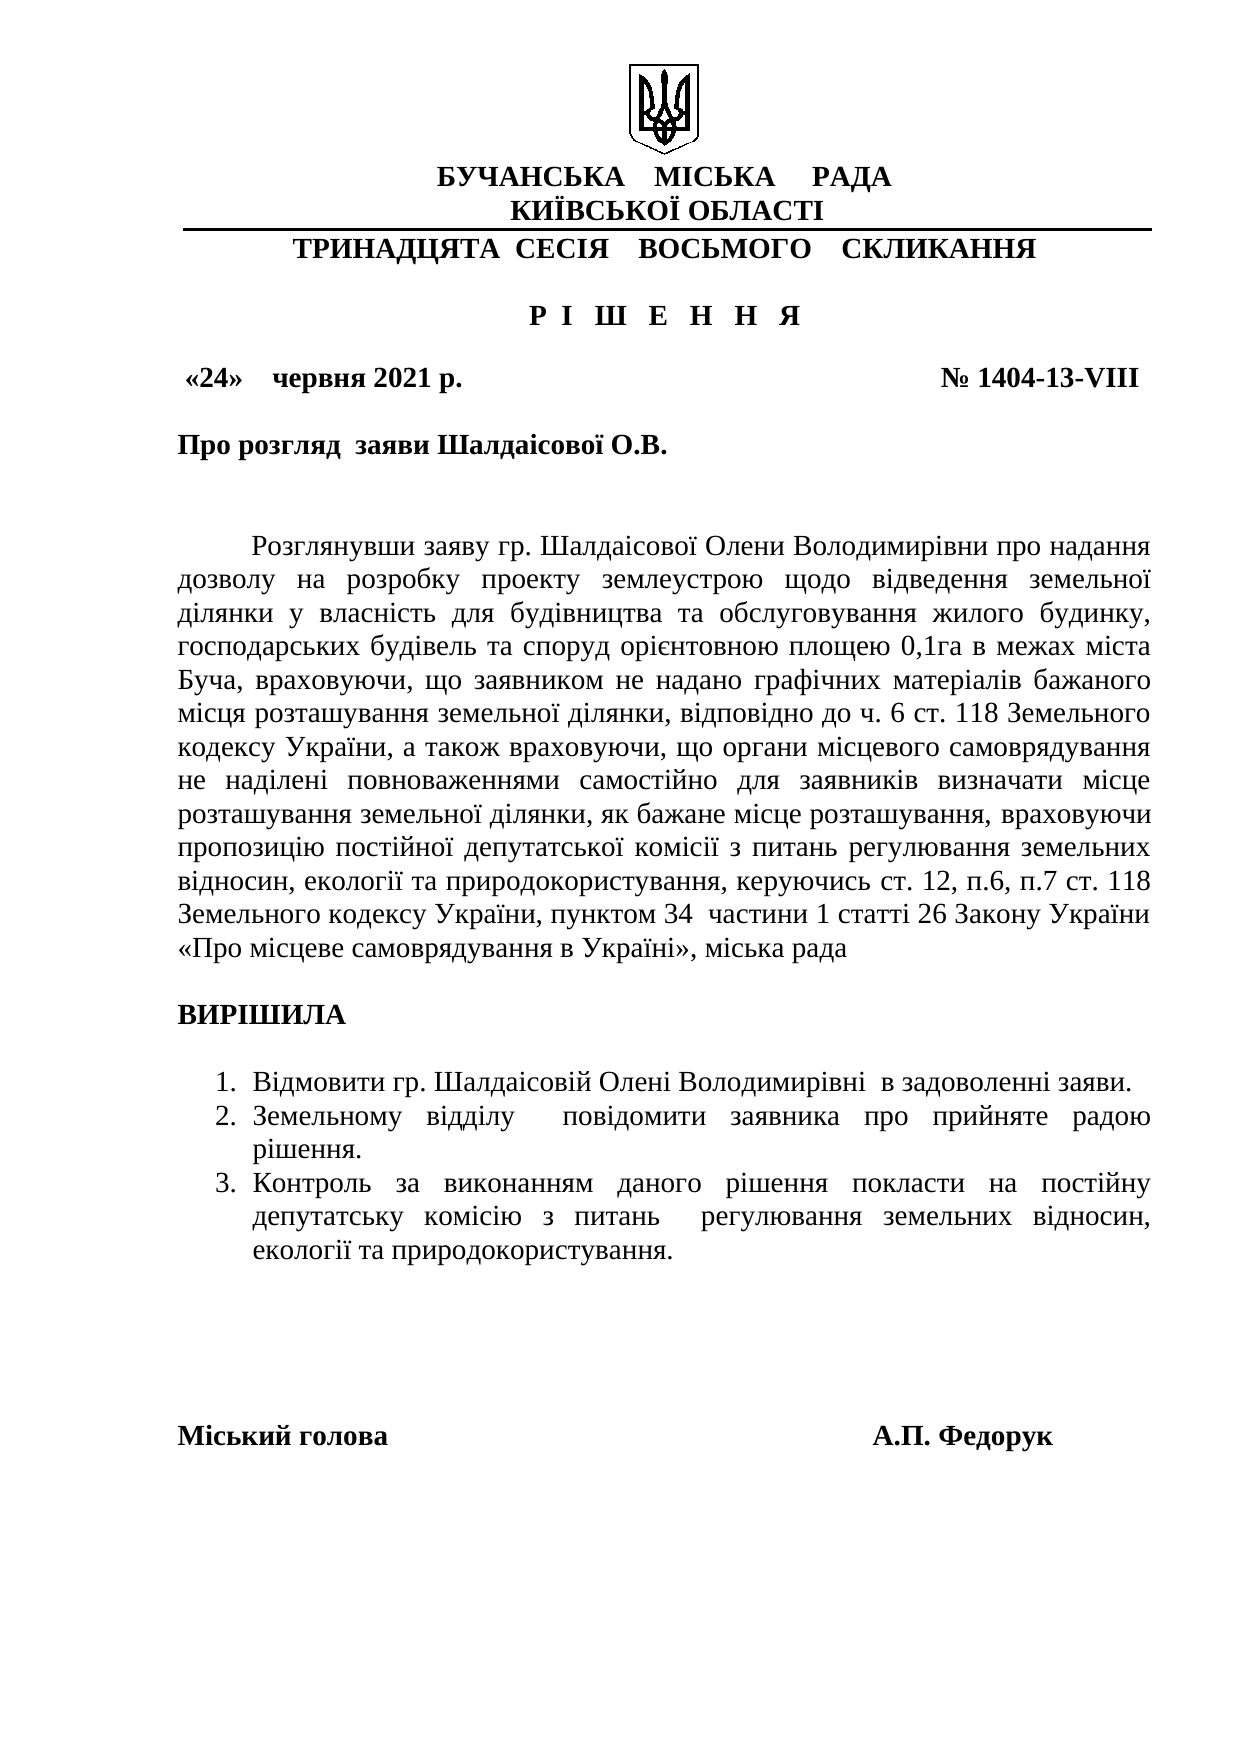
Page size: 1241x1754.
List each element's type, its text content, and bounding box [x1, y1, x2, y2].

text «24» червня 2021 р. № 1404-13-VIIІ [177, 360, 1152, 393]
list Контроль за виконанням даного рішення покласти на постійну депутатську комісію з питань регулювання земельних відносин, екології та природокористування. [215, 1165, 1152, 1266]
text Про розгляд заяви Шалдаісової О.В. [177, 427, 1152, 461]
text БУЧАНСЬКА МІСЬКА РАДА [177, 159, 1152, 193]
text Р І Ш Е Н Н Я [177, 298, 1152, 332]
text ВИРІШИЛА [177, 997, 1152, 1031]
text Міський голова А.П. Федорук [177, 1418, 1152, 1451]
text Розглянувши заяву гр. Шалдаісової Олени Володимирівни про надання дозволу на розробку проекту землеустрою щодо відведення земельної ділянки у власність для будівництва та обслуговування жилого будинку, господарських будівель та споруд орієнтовною площею 0,1га в межах міста Буча, враховуючи, що заявником не надано графічних матеріалів бажаного місця розташування земельної ділянки, відповідно до ч. 6 ст. 118 Земельного кодексу України, а також враховуючи, що органи місцевого самоврядування не наділені повноваженнями самостійно для заявників визначати місце розташування земельної ділянки, як бажане місце розташування, враховуючи пропозицію постійної депутатської комісії з питань регулювання земельних відносин, екології та природокористування, керуючись ст. 12, п.6, п.7 ст. 118 Земельного кодексу України, пунктом 34 частини 1 статті 26 Закону України «Про місцеве самоврядування в Україні», міська рада [177, 528, 1152, 964]
list Земельному відділу повідомити заявника про прийняте радою рішення. [215, 1098, 1152, 1165]
text ТРИНАДЦЯТА СЕСІЯ ВОСЬМОГО СКЛИКАННЯ [177, 231, 1152, 265]
text КИЇВСЬКОЇ ОБЛАСТІ [183, 193, 1152, 228]
list Відмовити гр. Шалдаісовій Олені Володимирівні в задоволенні заяви. [215, 1064, 1152, 1098]
